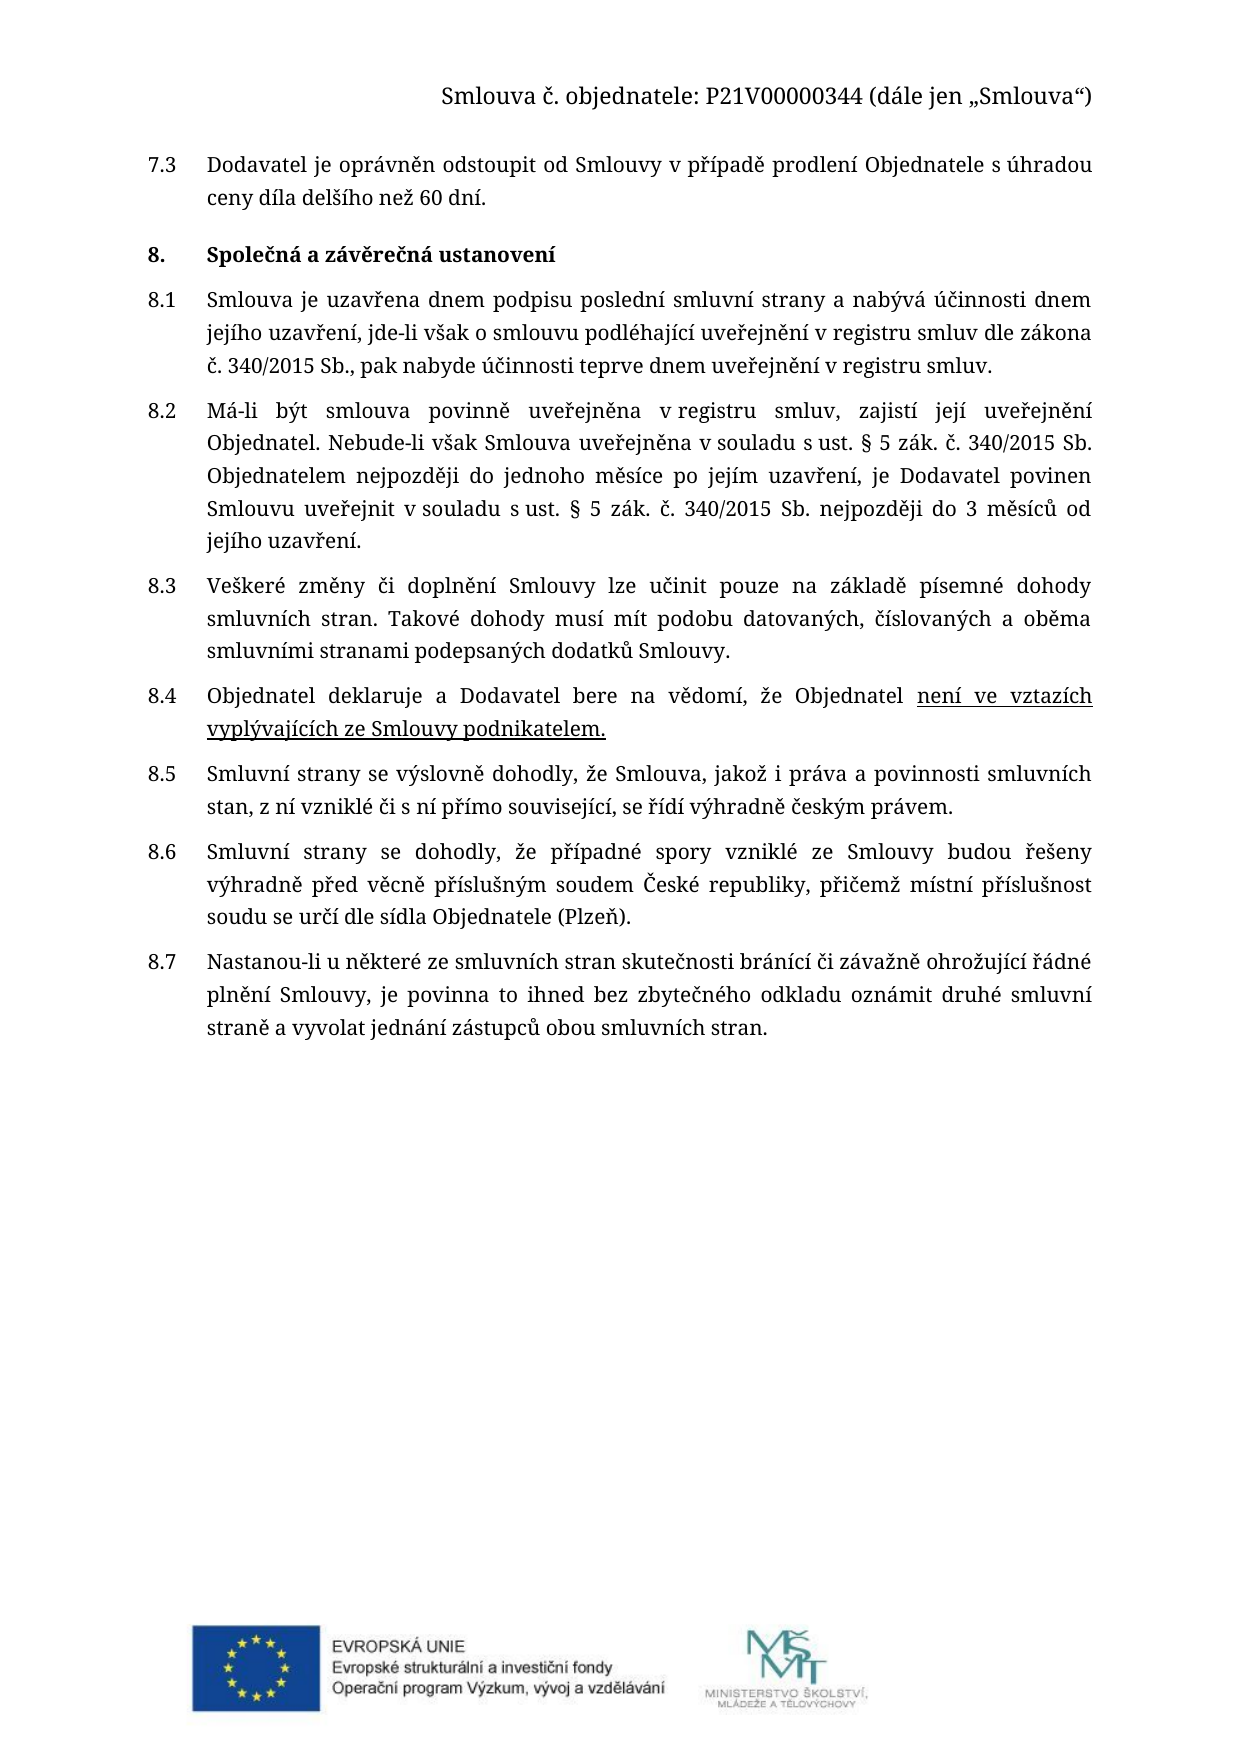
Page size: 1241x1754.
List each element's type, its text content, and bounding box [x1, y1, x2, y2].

list Dodavatel je oprávněn odstoupit od Smlouvy v případě prodlení Objednatele s úhradou ceny díla delšího než 60 dní. [148, 150, 1093, 211]
list Objednatel deklaruje a Dodavatel bere na vědomí, že Objednatel není ve vztazích vyplývajících ze Smlouvy podnikatelem. [148, 682, 1093, 743]
list Má-li být smlouva povinně uveřejněna v registru smluv, zajistí její uveřejnění Objednatel. Nebude-li však Smlouva uveřejněna v souladu s ust. § 5 zák. č. 340/2015 Sb. Objednatelem nejpozději do jednoho měsíce po jejím uzavření, je Dodavatel povinen Smlouvu uveřejnit v souladu s ust. § 5 zák. č. 340/2015 Sb. nejpozději do 3 měsíců od jejího uzavření. [148, 396, 1093, 555]
list Smlouva je uzavřena dnem podpisu poslední smluvní strany a nabývá účinnosti dnem jejího uzavření, jde-li však o smlouvu podléhající uveřejnění v registru smluv dle zákona č. 340/2015 Sb., pak nabyde účinnosti teprve dnem uveřejnění v registru smluv. [148, 286, 1093, 379]
list Smluvní strany se výslovně dohodly, že Smlouva, jakož i práva a povinnosti smluvních stan, z ní vzniklé či s ní přímo související, se řídí výhradně českým právem. [148, 759, 1093, 820]
list Společná a závěrečná ustanovení [148, 240, 1093, 269]
picture [147, 1584, 905, 1754]
list Smluvní strany se dohodly, že případné spory vzniklé ze Smlouvy budou řešeny výhradně před věcně příslušným soudem České republiky, přičemž místní příslušnost soudu se určí dle sídla Objednatele (Plzeň). [148, 837, 1093, 931]
list Veškeré změny či doplnění Smlouvy lze učinit pouze na základě písemné dohody smluvních stran. Takové dohody musí mít podobu datovaných, číslovaných a oběma smluvními stranami podepsaných dodatků Smlouvy. [148, 571, 1093, 665]
list Nastanou-li u některé ze smluvních stran skutečnosti bránící či závažně ohrožující řádné plnění Smlouvy, je povinna to ihned bez zbytečného odkladu oznámit druhé smluvní straně a vyvolat jednání zástupců obou smluvních stran. [148, 947, 1093, 1041]
